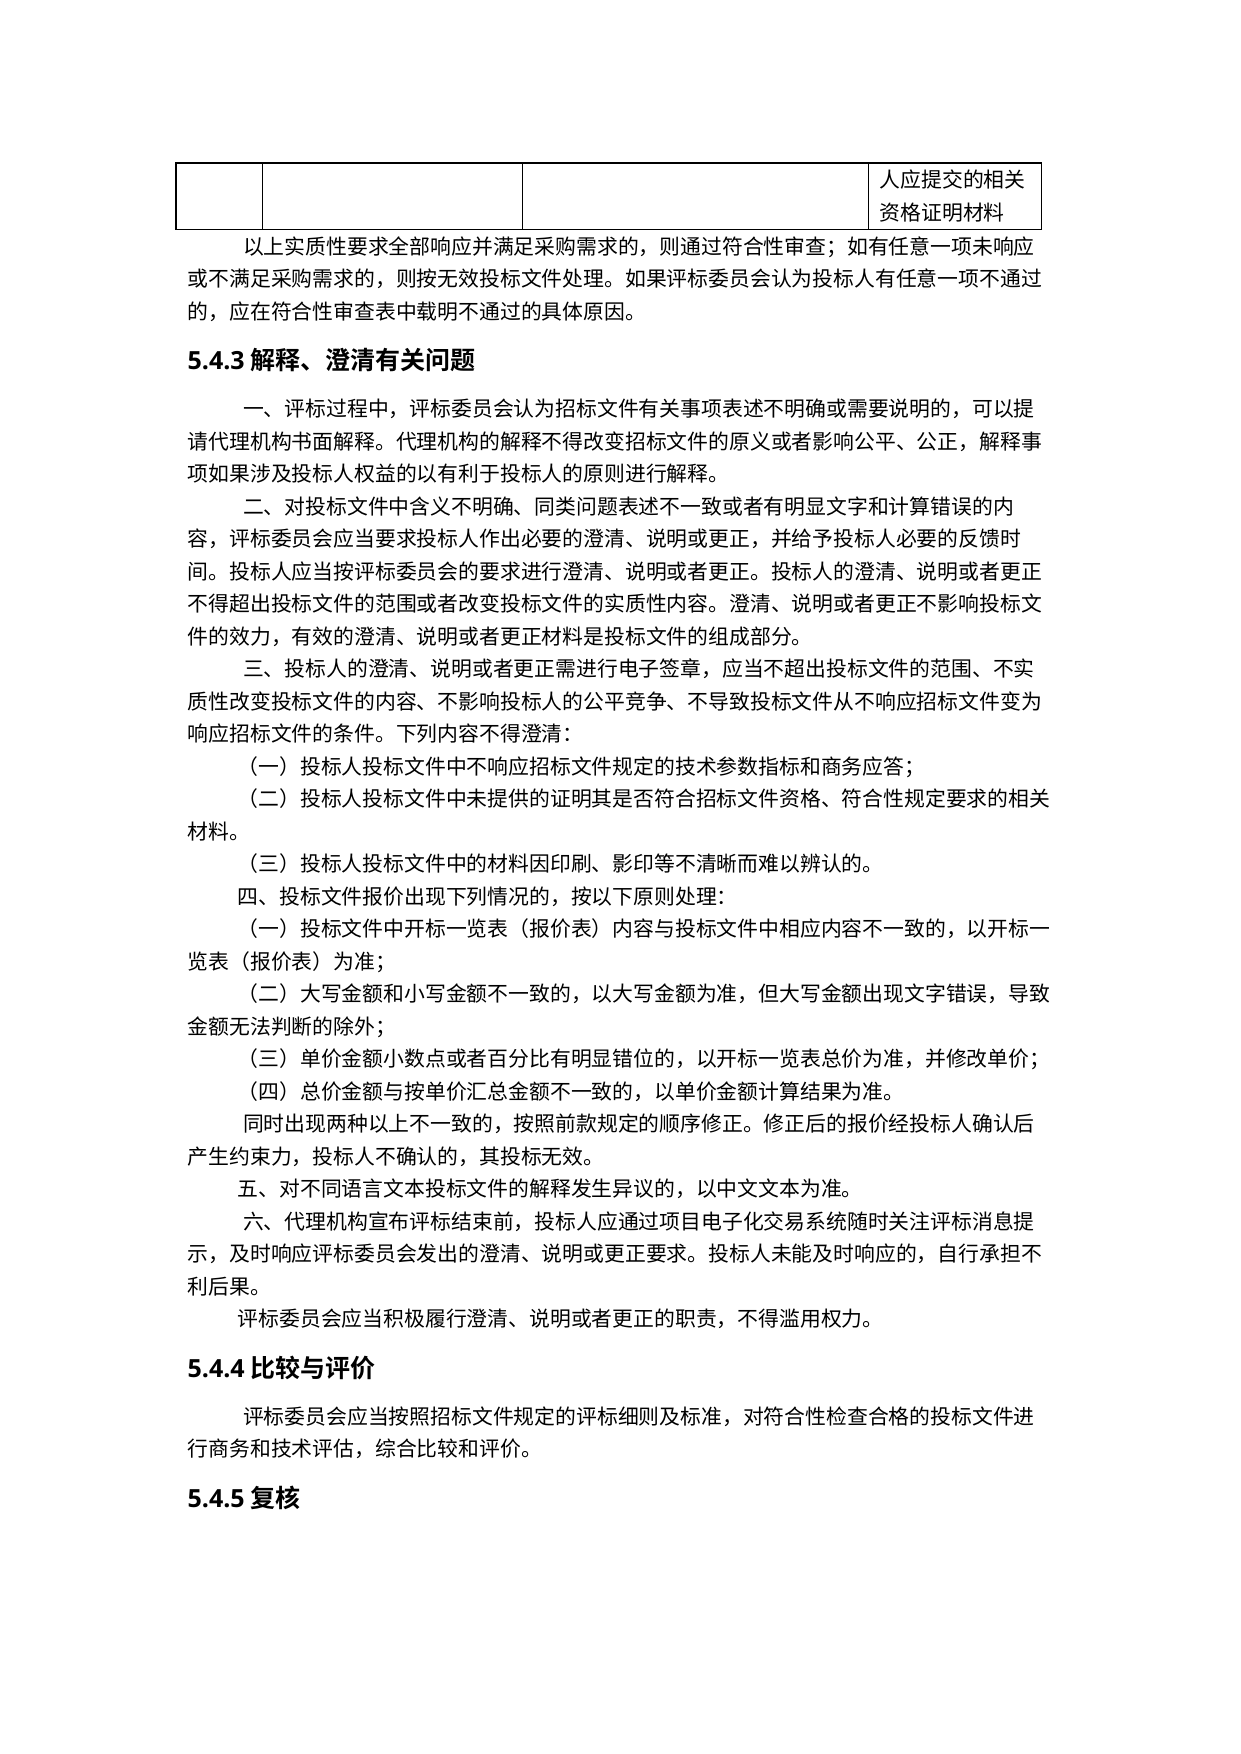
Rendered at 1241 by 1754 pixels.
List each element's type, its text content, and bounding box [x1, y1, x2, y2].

text 五、对不同语言文本投标文件的解释发生异议的，以中文文本为准。 [187, 1173, 1053, 1205]
text 四、投标文件报价出现下列情况的，按以下原则处理： [187, 880, 1053, 913]
table_cell 其它 [263, 164, 522, 228]
text 同时出现两种以上不一致的，按照前款规定的顺序修正。修正后的报价经投标人确认后产生约束力，投标人不确认的，其投标无效。 [187, 1108, 1053, 1173]
text （三）单价金额小数点或者百分比有明显错位的，以开标一览表总价为准，并修改单价； [187, 1043, 1053, 1075]
text 以上实质性要求全部响应并满足采购需求的，则通过符合性审查；如有任意一项未响应或不满足采购需求的，则按无效投标文件处理。如果评标委员会认为投标人有任意一项不通过的，应在符合性审查表中载明不通过的具体原因。 [187, 230, 1053, 328]
text 六、代理机构宣布评标结束前，投标人应通过项目电子化交易系统随时关注评标消息提示，及时响应评标委员会发出的澄清、说明或更正要求。投标人未能及时响应的，自行承担不利后果。 [187, 1205, 1053, 1303]
text （二）大写金额和小写金额不一致的，以大写金额为准，但大写金额出现文字错误，导致金额无法判断的除外； [187, 978, 1053, 1043]
text 二、对投标文件中含义不明确、同类问题表述不一致或者有明显文字和计算错误的内容，评标委员会应当要求投标人作出必要的澄清、说明或更正，并给予投标人必要的反馈时间。投标人应当按评标委员会的要求进行澄清、说明或者更正。投标人的澄清、说明或者更正不得超出投标文件的范围或者改变投标文件的实质性内容。澄清、说明或者更正不影响投标文件的效力，有效的澄清、说明或者更正材料是投标文件的组成部分。 [187, 490, 1053, 653]
text 三、投标人的澄清、说明或者更正需进行电子签章，应当不超出投标文件的范围、不实质性改变投标文件的内容、不影响投标人的公平竞争、不导致投标文件从不响应招标文件变为响应招标文件的条件。下列内容不得澄清： [187, 653, 1053, 750]
text 评标委员会应当按照招标文件规定的评标细则及标准，对符合性检查合格的投标文件进行商务和技术评估，综合比较和评价。 [187, 1400, 1053, 1465]
text （三）投标人投标文件中的材料因印刷、影印等不清晰而难以辨认的。 [187, 848, 1053, 880]
text 评标委员会应当积极履行澄清、说明或者更正的职责，不得滥用权力。 [187, 1303, 1053, 1335]
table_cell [523, 164, 868, 228]
text （四）总价金额与按单价汇总金额不一致的，以单价金额计算结果为准。 [187, 1075, 1053, 1108]
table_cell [869, 164, 1041, 228]
text 5.4.4比较与评价 [187, 1335, 1053, 1400]
text 一、评标过程中，评标委员会认为招标文件有关事项表述不明确或需要说明的，可以提请代理机构书面解释。代理机构的解释不得改变招标文件的原义或者影响公平、公正，解释事项如果涉及投标人权益的以有利于投标人的原则进行解释。 [187, 393, 1053, 490]
text 5.4.5复核 [187, 1465, 1053, 1530]
table_cell 7 [177, 164, 262, 228]
text （一）投标文件中开标一览表（报价表）内容与投标文件中相应内容不一致的，以开标一览表（报价表）为准； [187, 913, 1053, 978]
text 5.4.3解释、澄清有关问题 [187, 328, 1053, 393]
text （一）投标人投标文件中不响应招标文件规定的技术参数指标和商务应答； [187, 750, 1053, 783]
text （二）投标人投标文件中未提供的证明其是否符合招标文件资格、符合性规定要求的相关材料。 [187, 783, 1053, 848]
